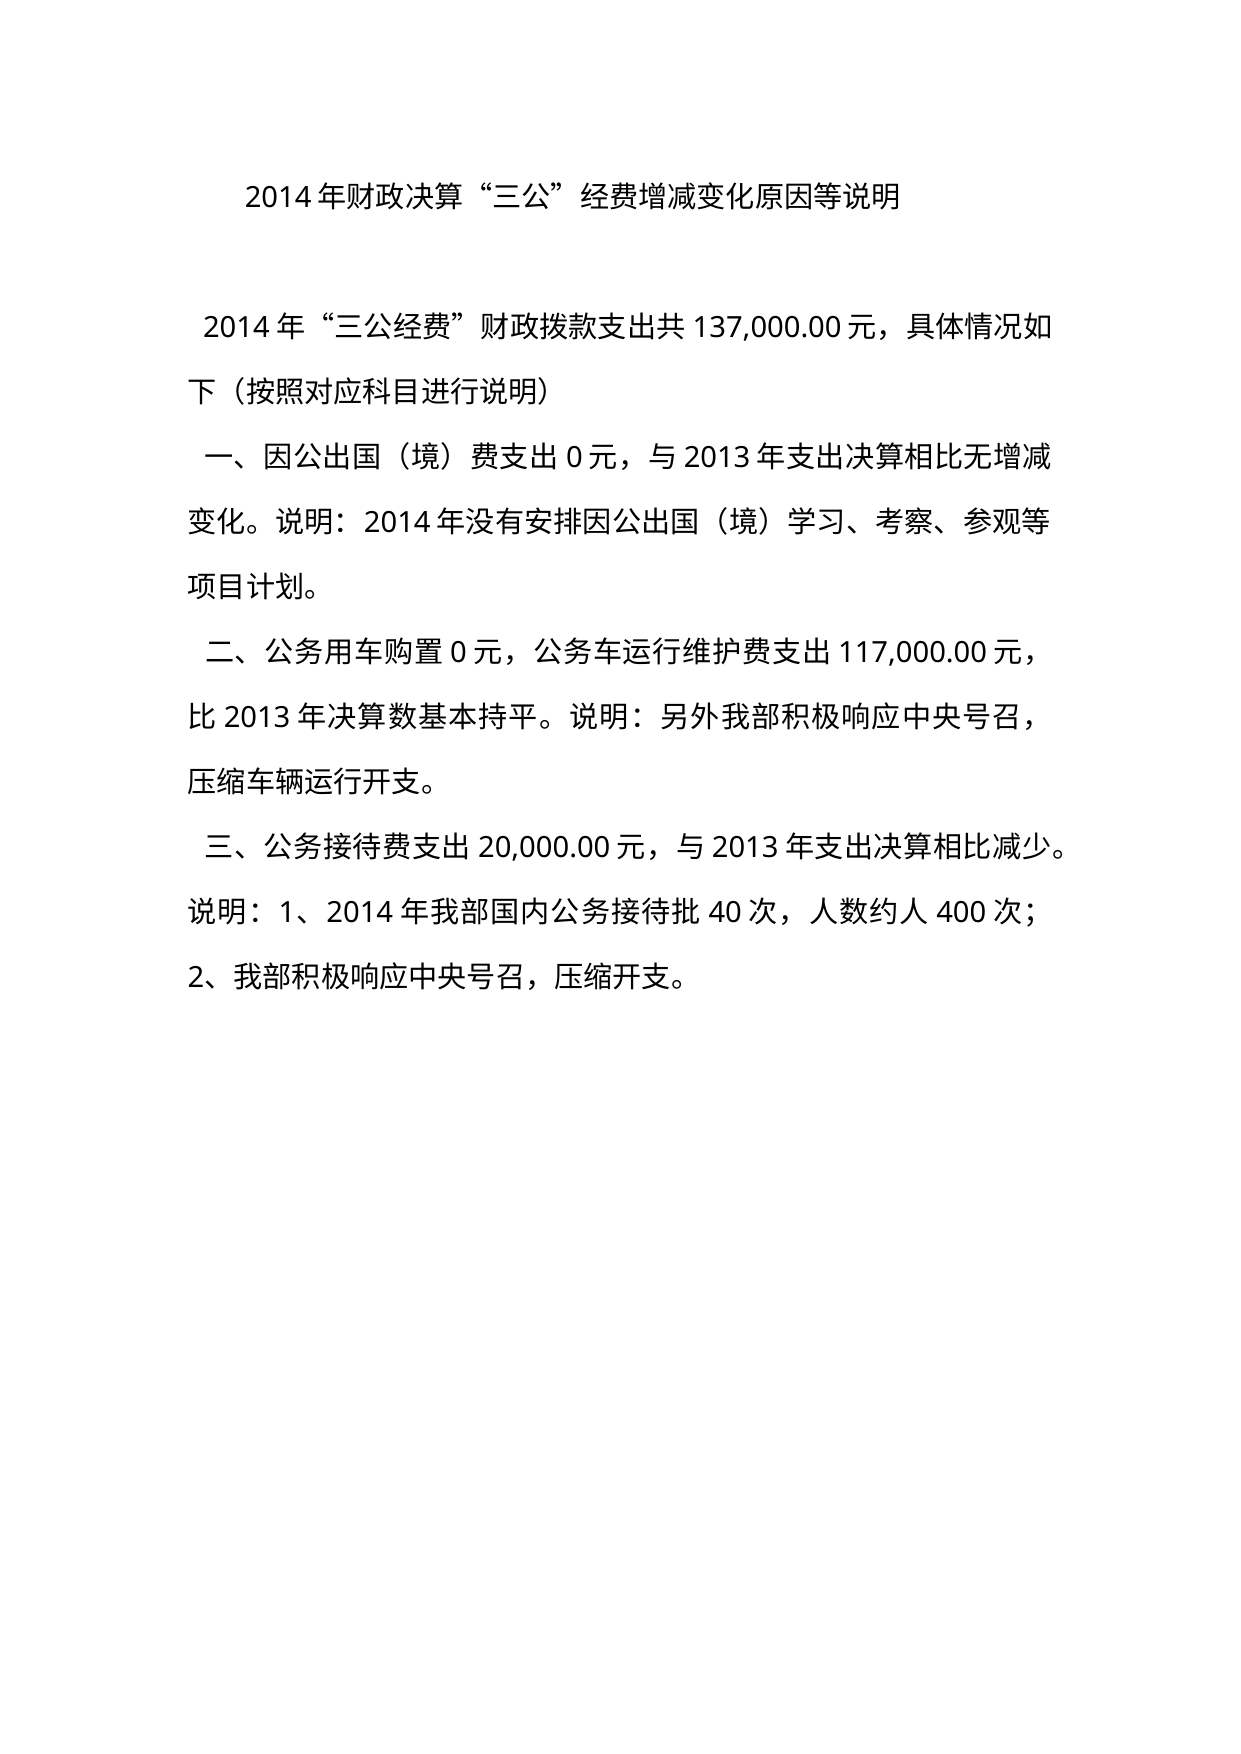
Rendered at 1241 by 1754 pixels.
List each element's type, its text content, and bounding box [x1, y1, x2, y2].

list 一、因公出国（境）费支出0元，与2013年支出决算相比无增减变化。说明：2014年没有安排因公出国（境）学习、考察、参观等项目计划。 [187, 422, 1053, 617]
text 2014年财政决算“三公”经费增减变化原因等说明 [187, 162, 1053, 227]
list 二、公务用车购置0元，公务车运行维护费支出117,000.00元，比2013年决算数基本持平。说明：另外我部积极响应中央号召，压缩车辆运行开支。 [187, 617, 1053, 812]
text 2014年“三公经费”财政拨款支出共137,000.00元，具体情况如下（按照对应科目进行说明） [187, 292, 1053, 422]
list 三、公务接待费支出20,000.00元，与2013年支出决算相比减少。说明：1、2014年我部国内公务接待批40次，人数约人400次；2、我部积极响应中央号召，压缩开支。 [187, 812, 1053, 1007]
